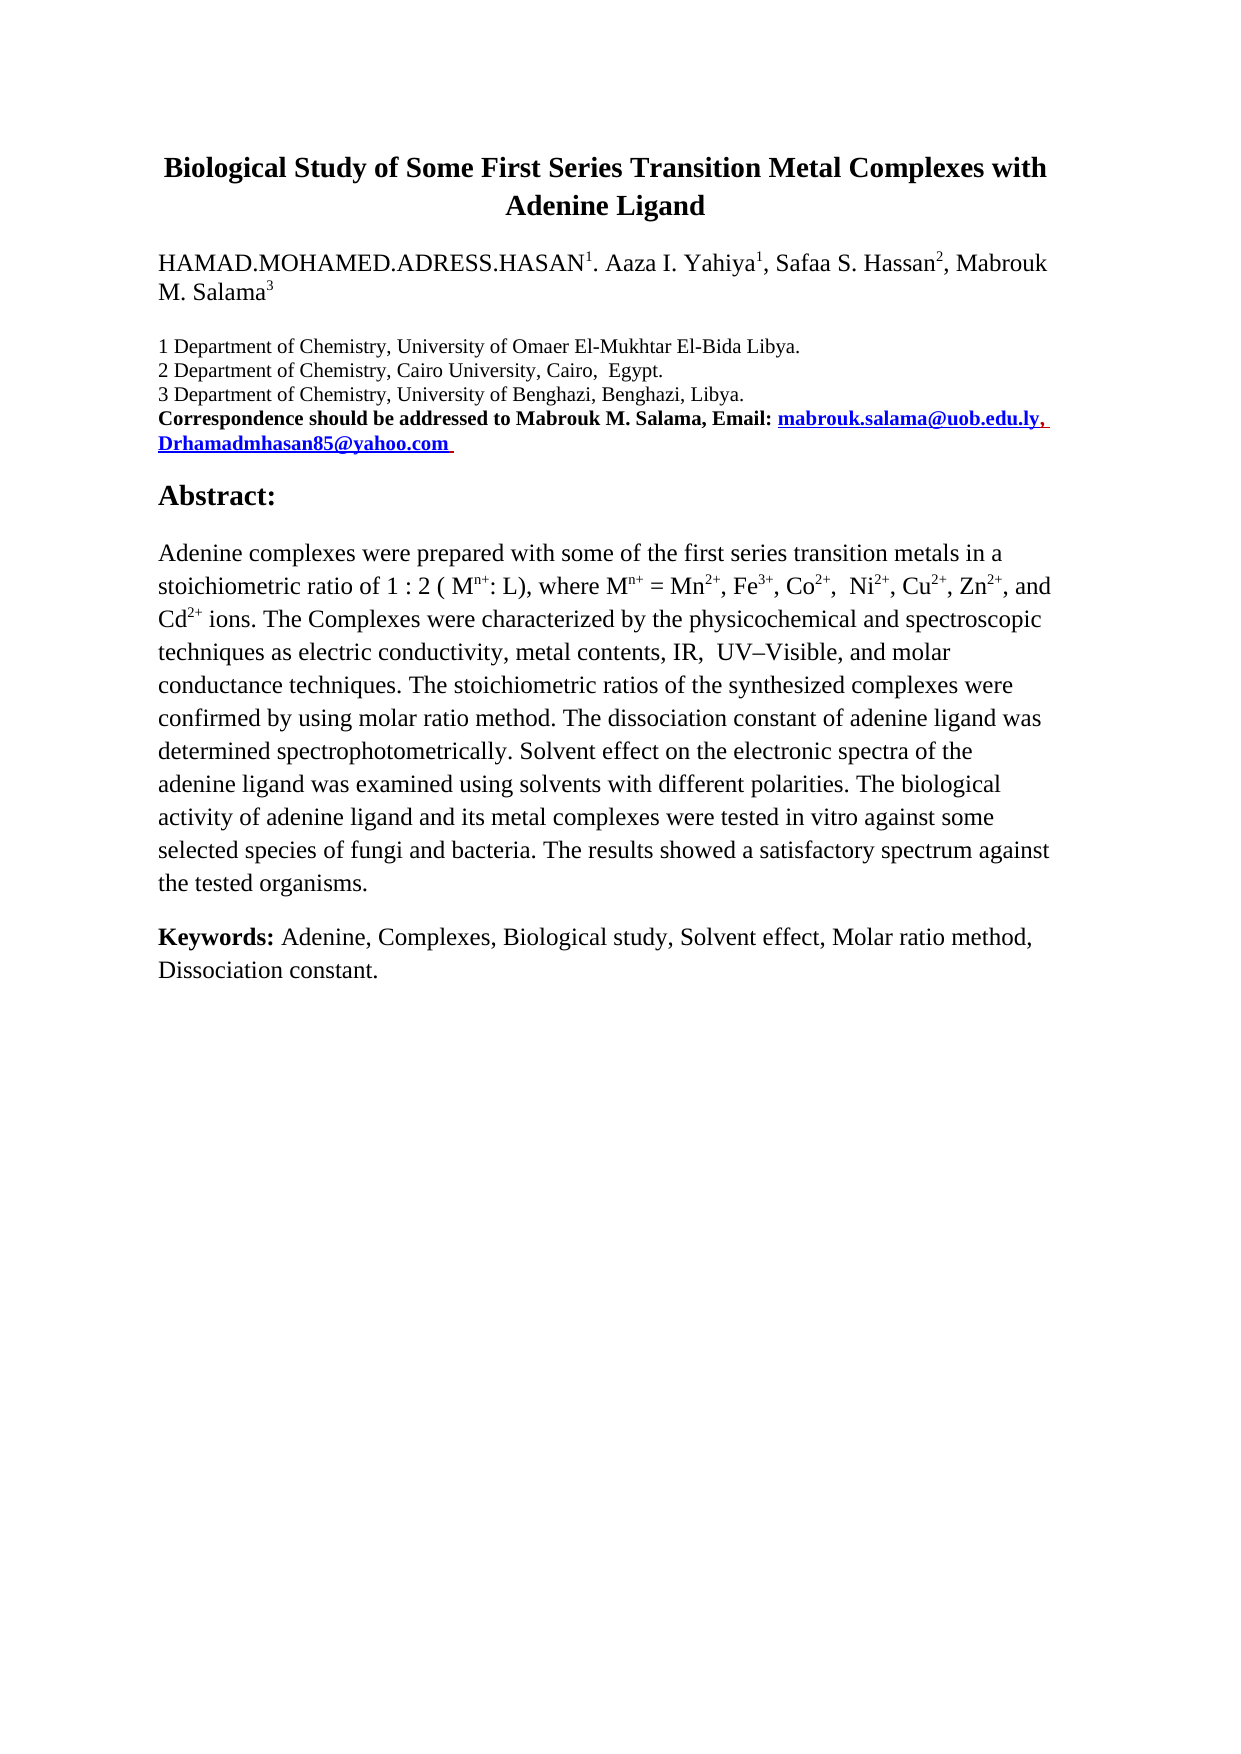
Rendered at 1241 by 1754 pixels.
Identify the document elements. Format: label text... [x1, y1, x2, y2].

text Abstract: [158, 478, 1053, 512]
text Keywords: Adenine, Complexes, Biological study, Solvent effect, Molar ratio method, Dissociation constant. [158, 922, 1053, 984]
text HAMAD.MOHAMED.ADRESS.HASAN1. Aaza I. Yahiya1, Safaa S. Hassan2, Mabrouk M. Salama3 [158, 248, 1053, 305]
text Adenine complexes were prepared with some of the first series transition metals in a stoichiometric ratio of 1 : 2 ( Mn+: L), where Mn+ = Mn2+, Fe3+, Co2+, Ni2+, Cu2+, Zn2+, and Cd2+ ions. The Complexes were characterized by the physicochemical and spectroscopic techniques as electric conductivity, metal contents, IR, UV–Visible, and molar conductance techniques. The stoichiometric ratios of the synthesized complexes were confirmed by using molar ratio method. The dissociation constant of adenine ligand was determined spectrophotometrically. Solvent effect on the electronic spectra of the adenine ligand was examined using solvents with different polarities. The biological activity of adenine ligand and its metal complexes were tested in vitro against some selected species of fungi and bacteria. The results showed a satisfactory spectrum against the tested organisms. [158, 538, 1053, 897]
text 1 Department of Chemistry, University of Omaer El-Mukhtar El-Bida Libya. [158, 334, 1053, 358]
text 3 Department of Chemistry, University of Benghazi, Benghazi, Libya. [158, 382, 1053, 406]
text 2 Department of Chemistry, Cairo University, Cairo, Egypt. [158, 358, 1053, 382]
text Biological Study of Some First Series Transition Metal Complexes with Adenine Ligand [158, 150, 1053, 222]
text Drhamadmhasan85@yahoo.com [158, 430, 1053, 454]
text Correspondence should be addressed to Mabrouk M. Salama, Email: mabrouk.salama@uob.edu.ly, [158, 406, 1053, 430]
